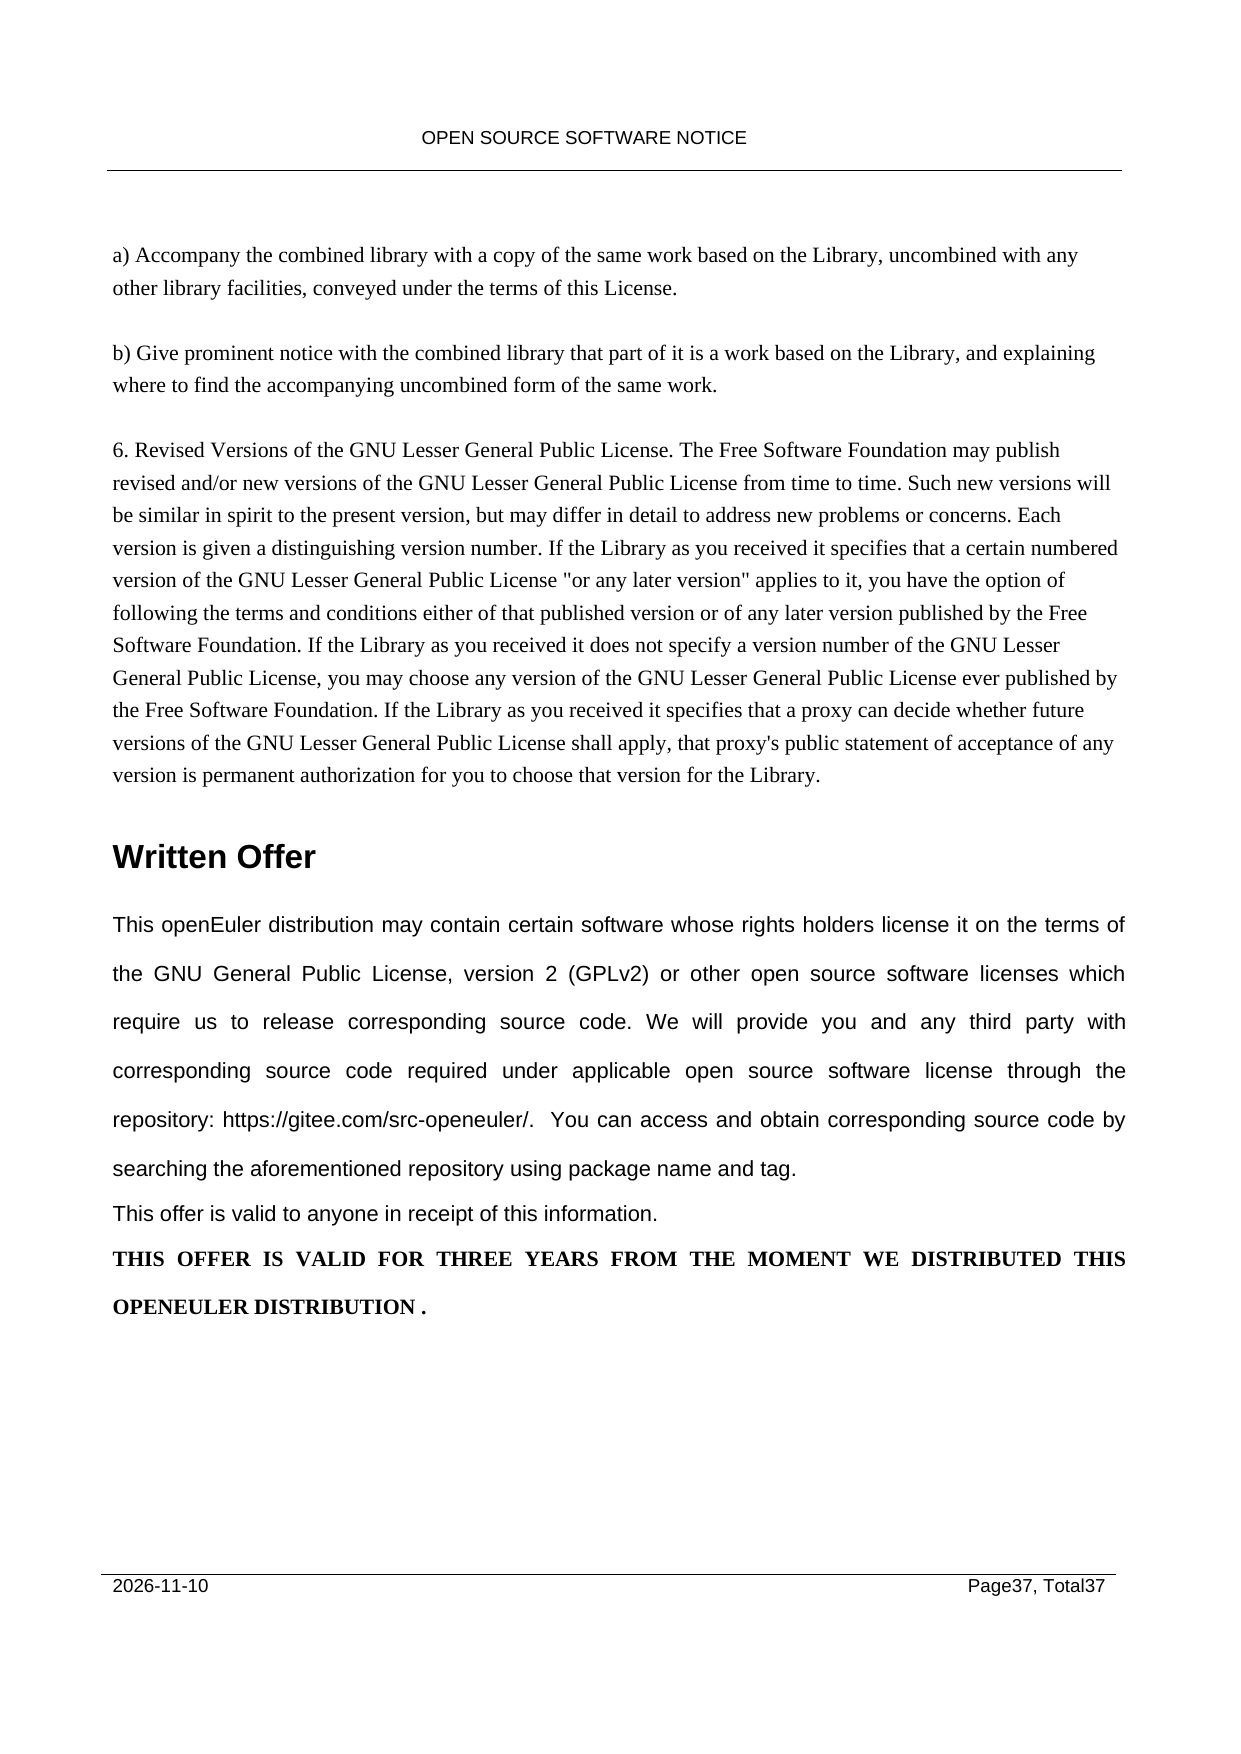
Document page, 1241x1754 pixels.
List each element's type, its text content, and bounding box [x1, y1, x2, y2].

text This openEuler distribution may contain certain software whose rights holders license it on the terms of the GNU General Public License, version 2 (GPLv2) or other open source software licenses which require us to release corresponding source code. We will provide you and any third party with corresponding source code required under applicable open source software license through the repository: https://gitee.com/src-openeuler/. You can access and obtain corresponding source code by searching the aforementioned repository using package name and tag. [112, 908, 1128, 1184]
text This offer is valid to anyone in receipt of this information. [112, 1197, 1128, 1229]
text THIS OFFER IS VALID FOR THREE YEARS FROM THE MOMENT WE DISTRIBUTED THIS OPENEULER DISTRIBUTION . [112, 1242, 1128, 1323]
text Written Offer [112, 824, 1128, 889]
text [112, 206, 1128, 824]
